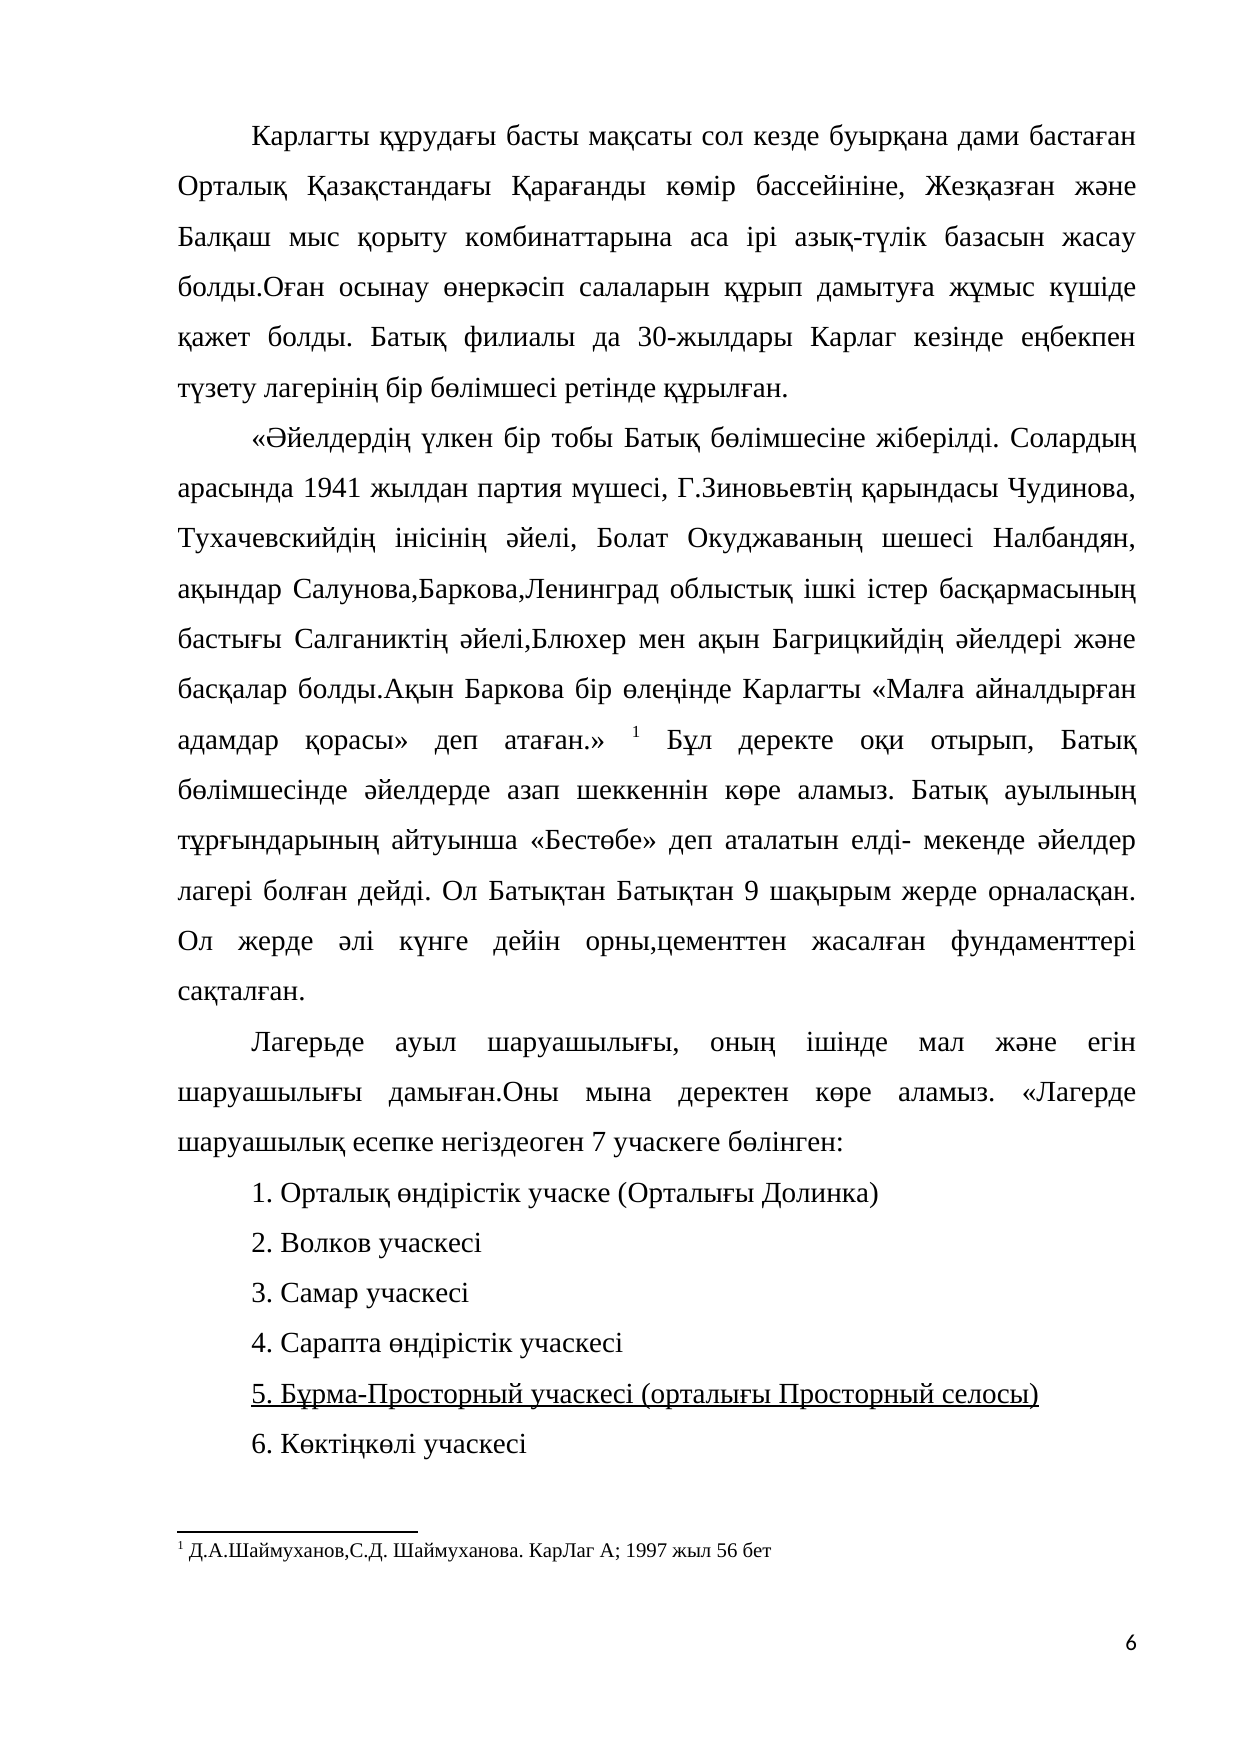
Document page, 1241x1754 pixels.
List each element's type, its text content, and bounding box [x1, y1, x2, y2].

text Карлагты құрудағы басты мақсаты сол кезде буырқана дами бастаған Орталық Қазақстандағы Қарағанды көмір бассейініне, Жезқазған және Балқаш мыс қорыту комбинаттарына аса ірі азық-түлік базасын жасау болды.Оған осынау өнеркәсіп салаларын құрып дамытуға жұмыс күшіде қажет болды. Батық филиалы да 30-жылдары Карлаг кезінде еңбекпен түзету лагерінің бір бөлімшесі ретінде құрылған. [177, 118, 1137, 403]
text 2. Волков учаскесі [177, 1225, 1137, 1258]
text Лагерьде ауыл шаруашылығы, оның ішінде мал және егін шаруашылығы дамыған.Оны мына деректен көре аламыз. «Лагерде шаруашылық есепке негіздеоген 7 учаскеге бөлінген: [177, 1024, 1137, 1158]
text 3. Самар учаскесі [177, 1275, 1137, 1309]
text 1. Орталық өндірістік учаске (Орталығы Долинка) [177, 1175, 1137, 1208]
text «Әйелдердің үлкен бір тобы Батық бөлімшесіне жіберілді. Солардың арасында 1941 жылдан партия мүшесі, Г.Зиновьевтің қарындасы Чудинова, Тухачевскийдің інісінің әйелі, Болат Окуджаваның шешесі Налбандян, ақындар Салунова,Баркова,Ленинград облыстық ішкі істер басқармасының бастығы Салганиктің әйелі,Блюхер мен ақын Багрицкийдің әйелдері және басқалар болды.Ақын Баркова бір өлеңінде Карлагты «Малға айналдырған адамдар қорасы» деп атаған.» Бұл деректе оқи отырып, Батық бөлімшесінде әйелдерде азап шеккеннін көре аламыз. Батық ауылының тұрғындарының айтуынша «Бестөбе» деп аталатын елді- мекенде әйелдер лагері болған дейді. Ол Батықтан Батықтан 9 шақырым жерде орналасқан. Ол жерде әлі күнге дейін орны,цементтен жасалған фундаменттері сақталған. [177, 420, 1137, 1007]
text 6. Көктіңкөлі учаскесі [177, 1426, 1137, 1460]
text 5. Бұрма-Просторный учаскесі (орталығы Просторный селосы) [177, 1376, 1137, 1409]
text 4. Сарапта өндірістік учаскесі [177, 1326, 1137, 1359]
